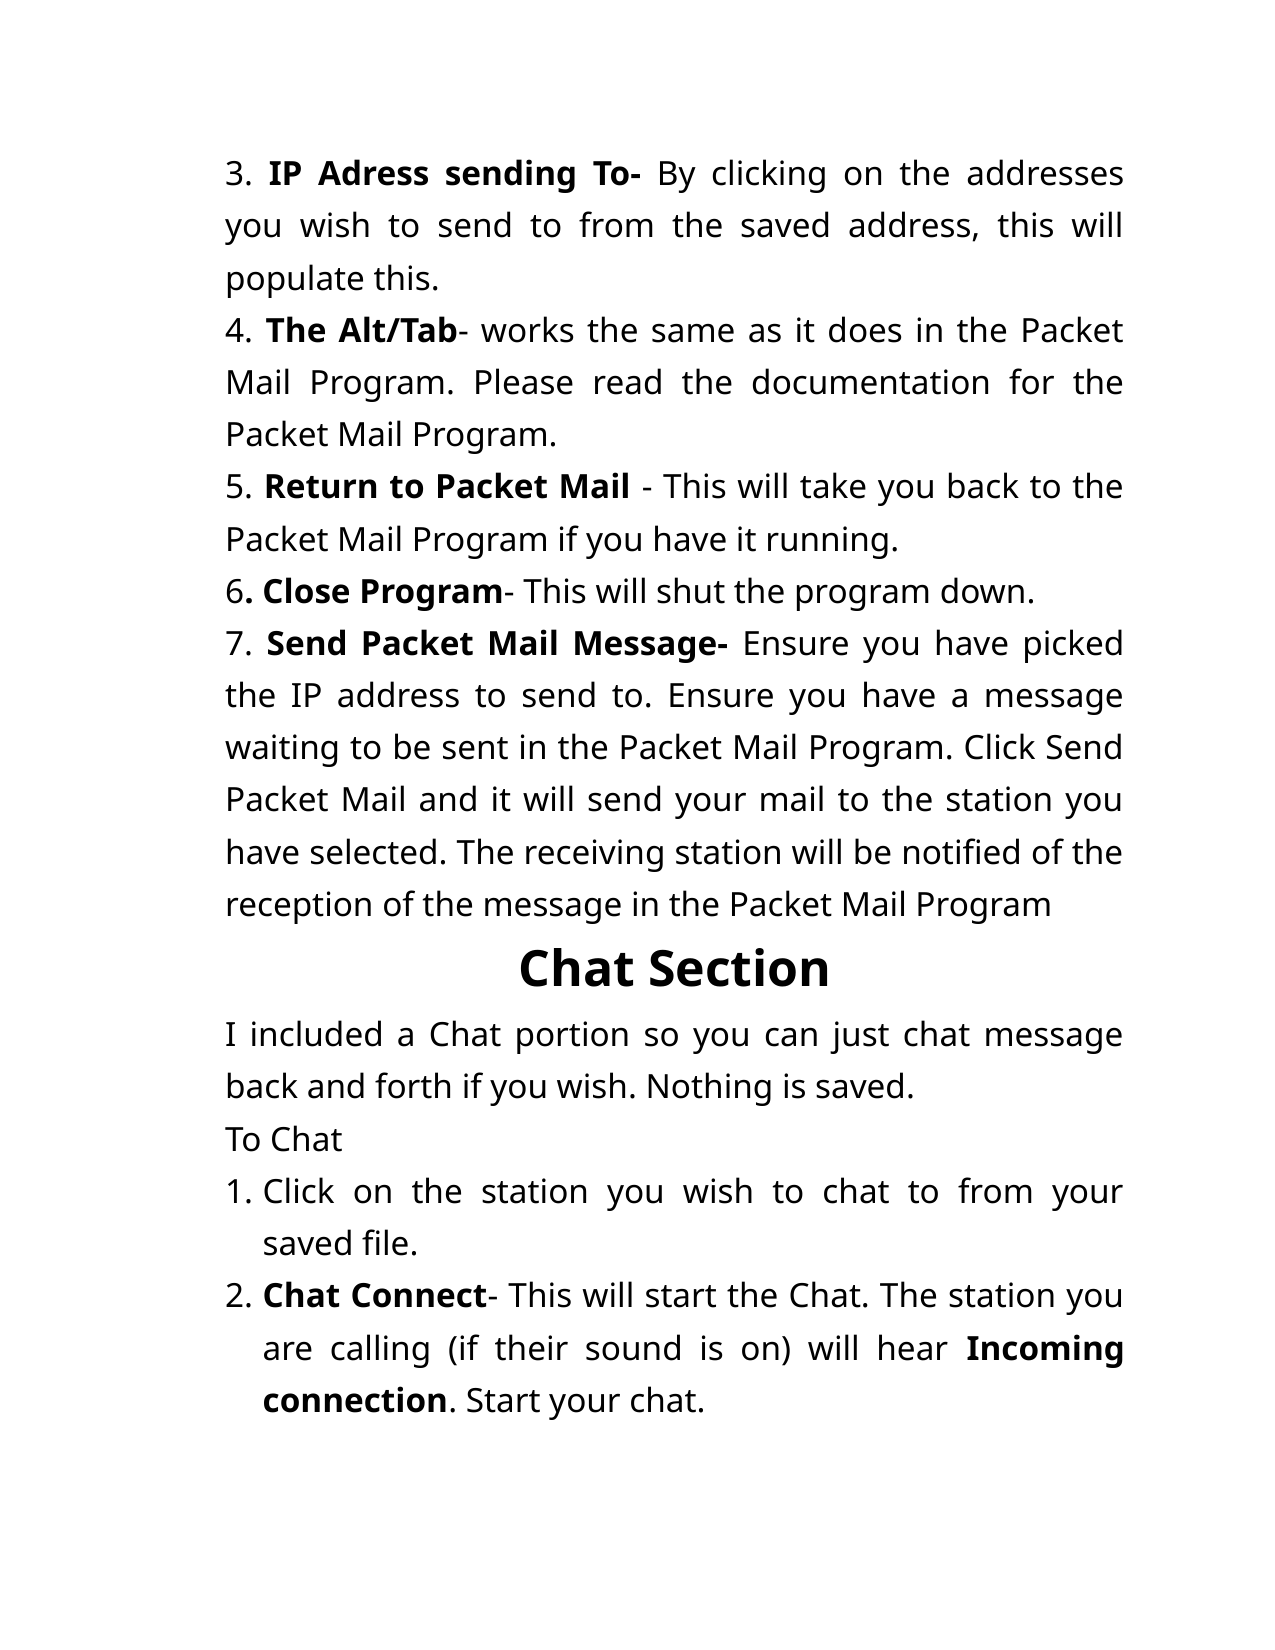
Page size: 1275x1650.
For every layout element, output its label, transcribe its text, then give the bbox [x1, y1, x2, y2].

list 7. Send Packet Mail Message- Ensure you have picked the IP address to send to. Ensure you have a message waiting to be sent in the Packet Mail Program. Click Send Packet Mail and it will send your mail to the station you have selected. The receiving station will be notified of the reception of the message in the Packet Mail Program [225, 620, 1125, 926]
list 3. IP Adress sending To- By clicking on the addresses you wish to send to from the saved address, this will populate this. [225, 150, 1125, 300]
list 5. Return to Packet Mail - This will take you back to the Packet Mail Program if you have it running. [225, 463, 1125, 561]
list Click on the station you wish to chat to from your saved file. [225, 1168, 1125, 1265]
list To Chat [225, 1116, 1125, 1161]
list 4. The Alt/Tab- works the same as it does in the Packet Mail Program. Please read the documentation for the Packet Mail Program. [225, 307, 1125, 456]
list I included a Chat portion so you can just chat message back and forth if you wish. Nothing is saved. [225, 1011, 1125, 1109]
list 6. Close Program- This will shut the program down. [225, 567, 1125, 613]
list Chat Connect- This will start the Chat. The station you are calling (if their sound is on) will hear Incoming connection. Start your chat. [225, 1272, 1125, 1422]
list Chat Section [225, 933, 1125, 1001]
